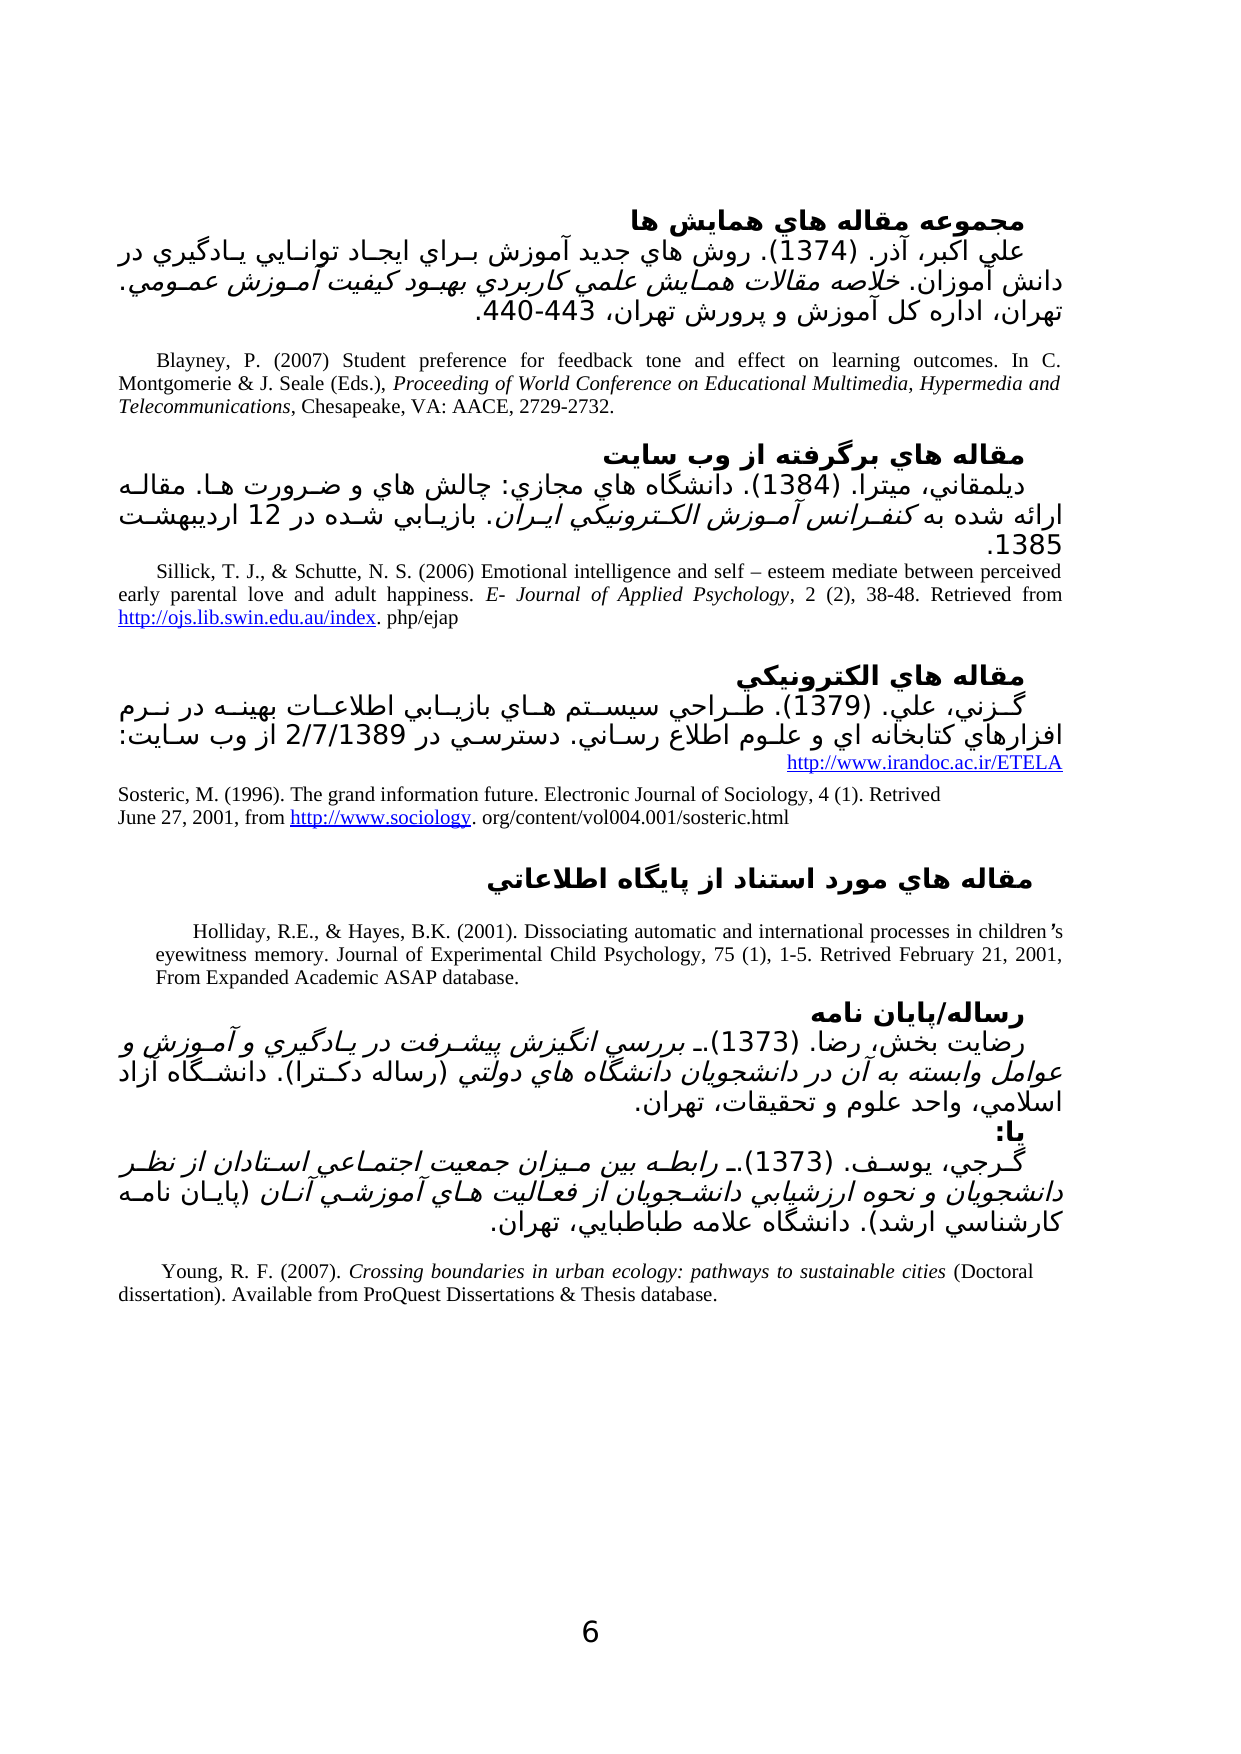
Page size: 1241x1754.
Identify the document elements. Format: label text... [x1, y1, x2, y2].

text Holliday, R.E., & Hayes, B.K. (2001). Dissociating automatic and international processes in children’s eyewitness memory. Journal of Experimental Child Psychology, 75 (1), 1-5. Retrived February 21, 2001, From Expanded Academic ASAP database. [155, 920, 1063, 989]
text ديلمقاني، ميترا. (1384). دانشگاه هاي مجازي: چالش هاي و ضرورت ها. مقاله ارائه شده به كنفرانس آموزش الكترونيكي ايران. بازيابي شده در 12 ارديبهشت 1385. [118, 471, 1063, 561]
text مجموعه مقاله هاي همايش ها [118, 207, 1063, 237]
text مقاله هاي برگرفته از وب سايت [118, 441, 1026, 471]
text يا: [118, 1118, 1063, 1148]
text رضايت بخش، رضا. (1373). بررسي انگيزش پيشرفت در يادگيري و آموزش و عوامل وابسته به آن در دانشجويان دانشگاه هاي دولتي (رساله دكترا). دانشگاه آزاد اسلامي، واحد علوم و تحقيقات، تهران. [118, 1028, 1063, 1118]
text مقاله هاي الكترونيكي [118, 661, 1026, 691]
text مقاله هاي مورد استناد از پايگاه اطلاعاتي [118, 863, 1034, 895]
text گزني، علي. (1379). طراحي سيستم هاي بازيابي اطلاعات بهينه در نرم افزارهاي كتابخانه اي و علوم اطلاع رساني. دسترسي در 2/7/1389 از وب سايت: http://www.irandoc.ac.ir/ETELA [118, 691, 1063, 774]
text گرجي، يوسف. (1373). رابطه بين ميزان جمعيت اجتماعي استادان از نظر دانشجويان و نحوه ارزشيابي دانشجويان از فعاليت هاي آموزشي آنان (پايان نامه كارشناسي ارشد). دانشگاه علامه طباطبايي، تهران. [118, 1148, 1063, 1238]
text Sosteric, M. (1996). The grand information future. Electronic Journal of Sociology, 4 (1). Retrived June 27, 2001, from http://www.sociology. org/content/vol004.001/sosteric.html [118, 783, 1026, 829]
text Sillick, T. J., & Schutte, N. S. (2006) Emotional intelligence and self – esteem mediate between perceived early parental love and adult happiness. E- Journal of Applied Psychology, 2 (2), 38-48. Retrieved from http://ojs.lib.swin.edu.au/index. php/ejap [118, 561, 1063, 629]
text Young, R. F. (2007). Crossing boundaries in urban ecology: pathways to sustainable cities (Doctoral dissertation). Available from ProQuest Dissertations & Thesis database. [118, 1261, 1033, 1306]
text علي اكبر، آذر. (1374). روش هاي جديد آموزش براي ايجاد توانايي يادگيري در دانش آموزان. خلاصه مقالات همايش علمي كاربردي بهبود كيفيت آموزش عمومي. تهران، اداره كل آموزش و پرورش تهران، 443-440. [118, 237, 1063, 327]
text Blayney, P. (2007) Student preference for feedback tone and effect on learning outcomes. In C. Montgomerie & J. Seale (Eds.), Proceeding of World Conference on Educational Multimedia, Hypermedia and Telecommunications, Chesapeake, VA: AACE, 2729-2732. [118, 349, 1063, 418]
text رساله/پايان نامه [118, 998, 1026, 1028]
